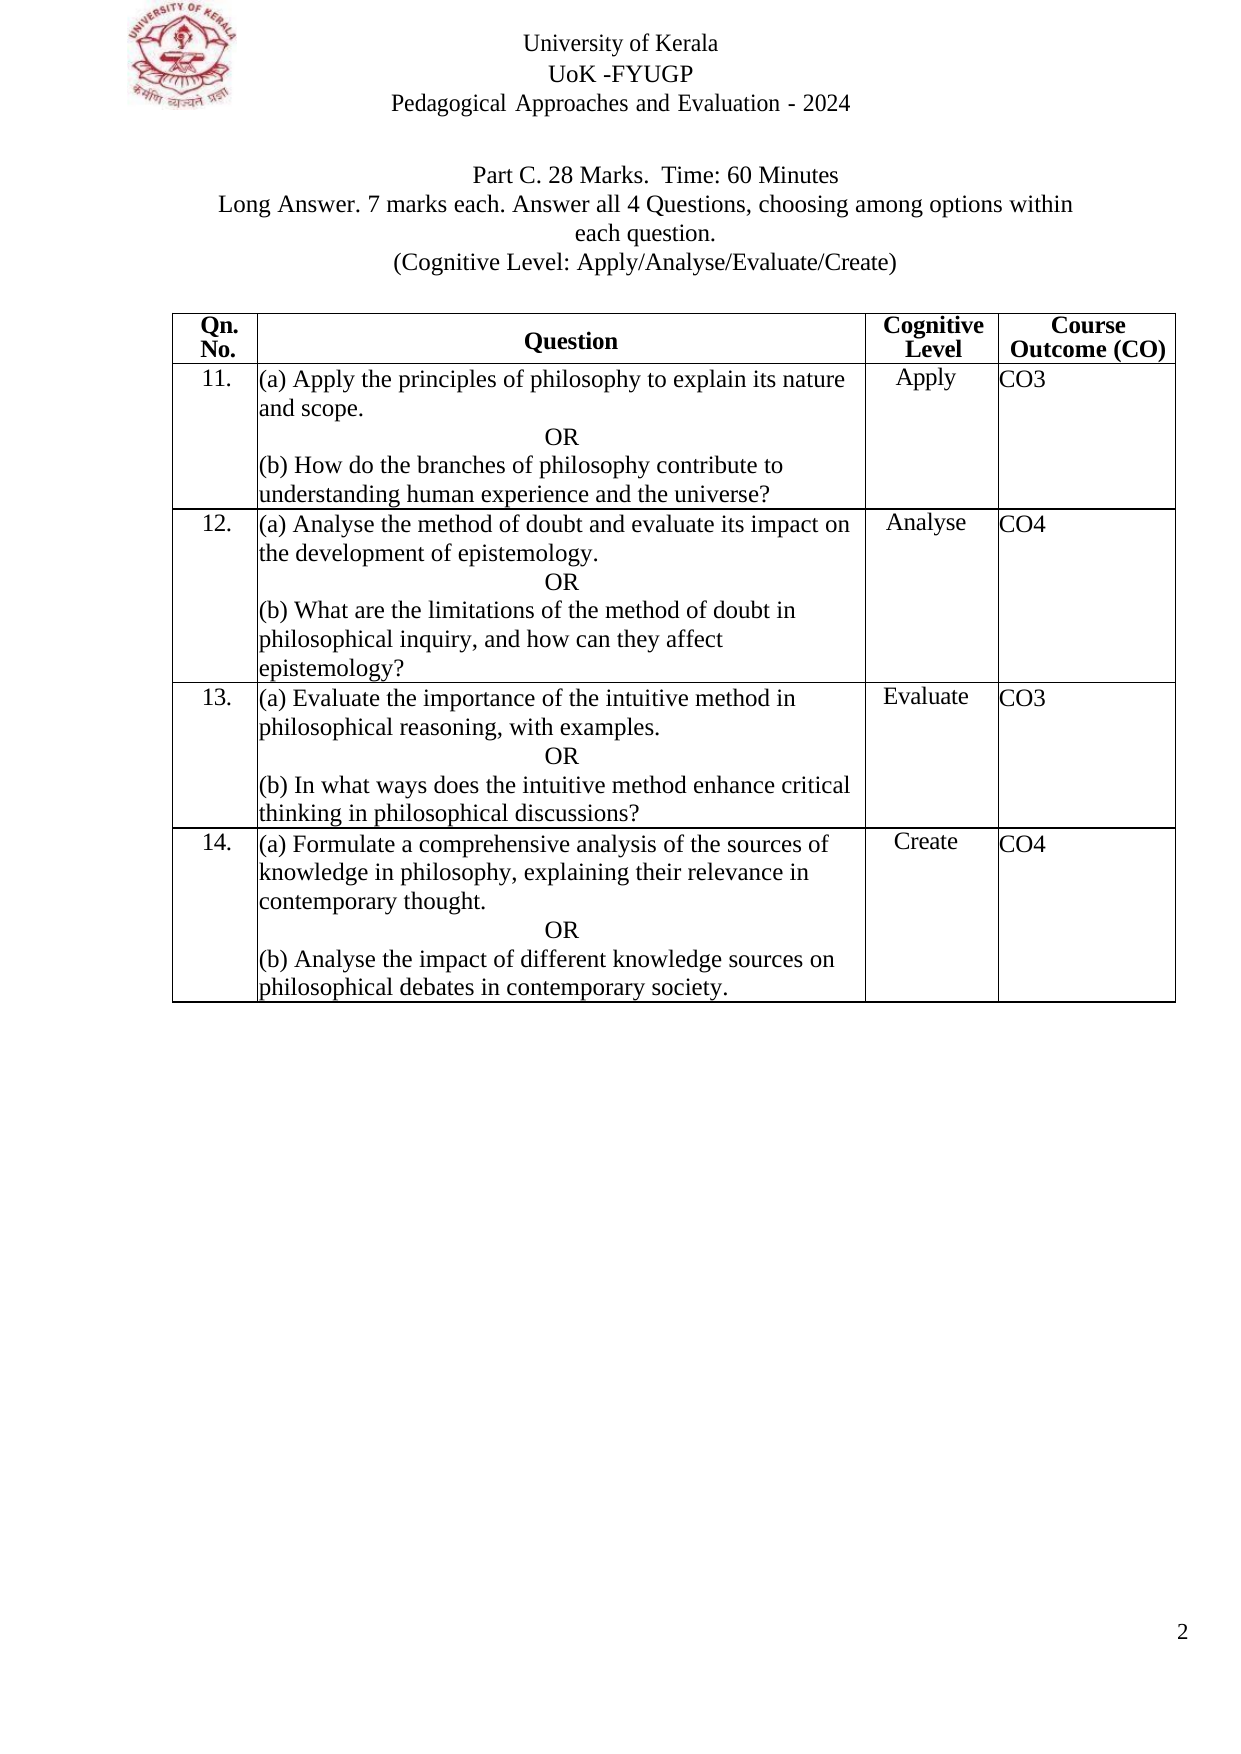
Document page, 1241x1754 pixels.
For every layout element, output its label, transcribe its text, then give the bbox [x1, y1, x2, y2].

table_cell 13. [173, 683, 257, 827]
text (Cognitive Level: Apply/Analyse/Evaluate/Create) [102, 247, 1188, 276]
table_cell Evaluate [866, 683, 998, 827]
table_cell Analyse [866, 510, 998, 682]
text Part C. 28 Marks. Time: 60 Minutes [123, 160, 1188, 189]
table_cell 12. [173, 510, 257, 682]
table_cell (a) Analyse the method of doubt and evaluate its impact on the development of epistemology. OR (b) What are the limitations of the method of doubt in philosophical inquiry, and how can they affect epistemology? [258, 510, 865, 682]
table_cell CO3 [999, 683, 1175, 827]
table_cell Create [866, 829, 998, 1001]
text Long Answer. 7 marks each. Answer all 4 Questions, choosing among options within each question. [195, 189, 1095, 247]
table_cell 11. [173, 364, 257, 508]
table_cell Apply [866, 364, 998, 508]
table_header Qn. No. [173, 314, 257, 362]
table_cell (a) Evaluate the importance of the intuitive method in philosophical reasoning, with examples. OR (b) In what ways does the intuitive method enhance critical thinking in philosophical discussions? [258, 683, 865, 827]
table_cell CO3 [999, 364, 1175, 508]
table_header Course Outcome (CO) [999, 314, 1175, 362]
table_cell CO4 [999, 829, 1175, 1001]
picture [127, 0, 237, 110]
table_cell (a) Apply the principles of philosophy to explain its nature and scope. OR (b) How do the branches of philosophy contribute to understanding human experience and the universe? [258, 364, 865, 508]
table_cell CO4 [999, 510, 1175, 682]
table_cell 14. [173, 829, 257, 1001]
table_header Question [258, 314, 865, 362]
table_cell (a) Formulate a comprehensive analysis of the sources of knowledge in philosophy, explaining their relevance in contemporary thought. OR (b) Analyse the impact of different knowledge sources on philosophical debates in contemporary society. [258, 829, 865, 1001]
table_header Cognitive Level [866, 314, 998, 362]
